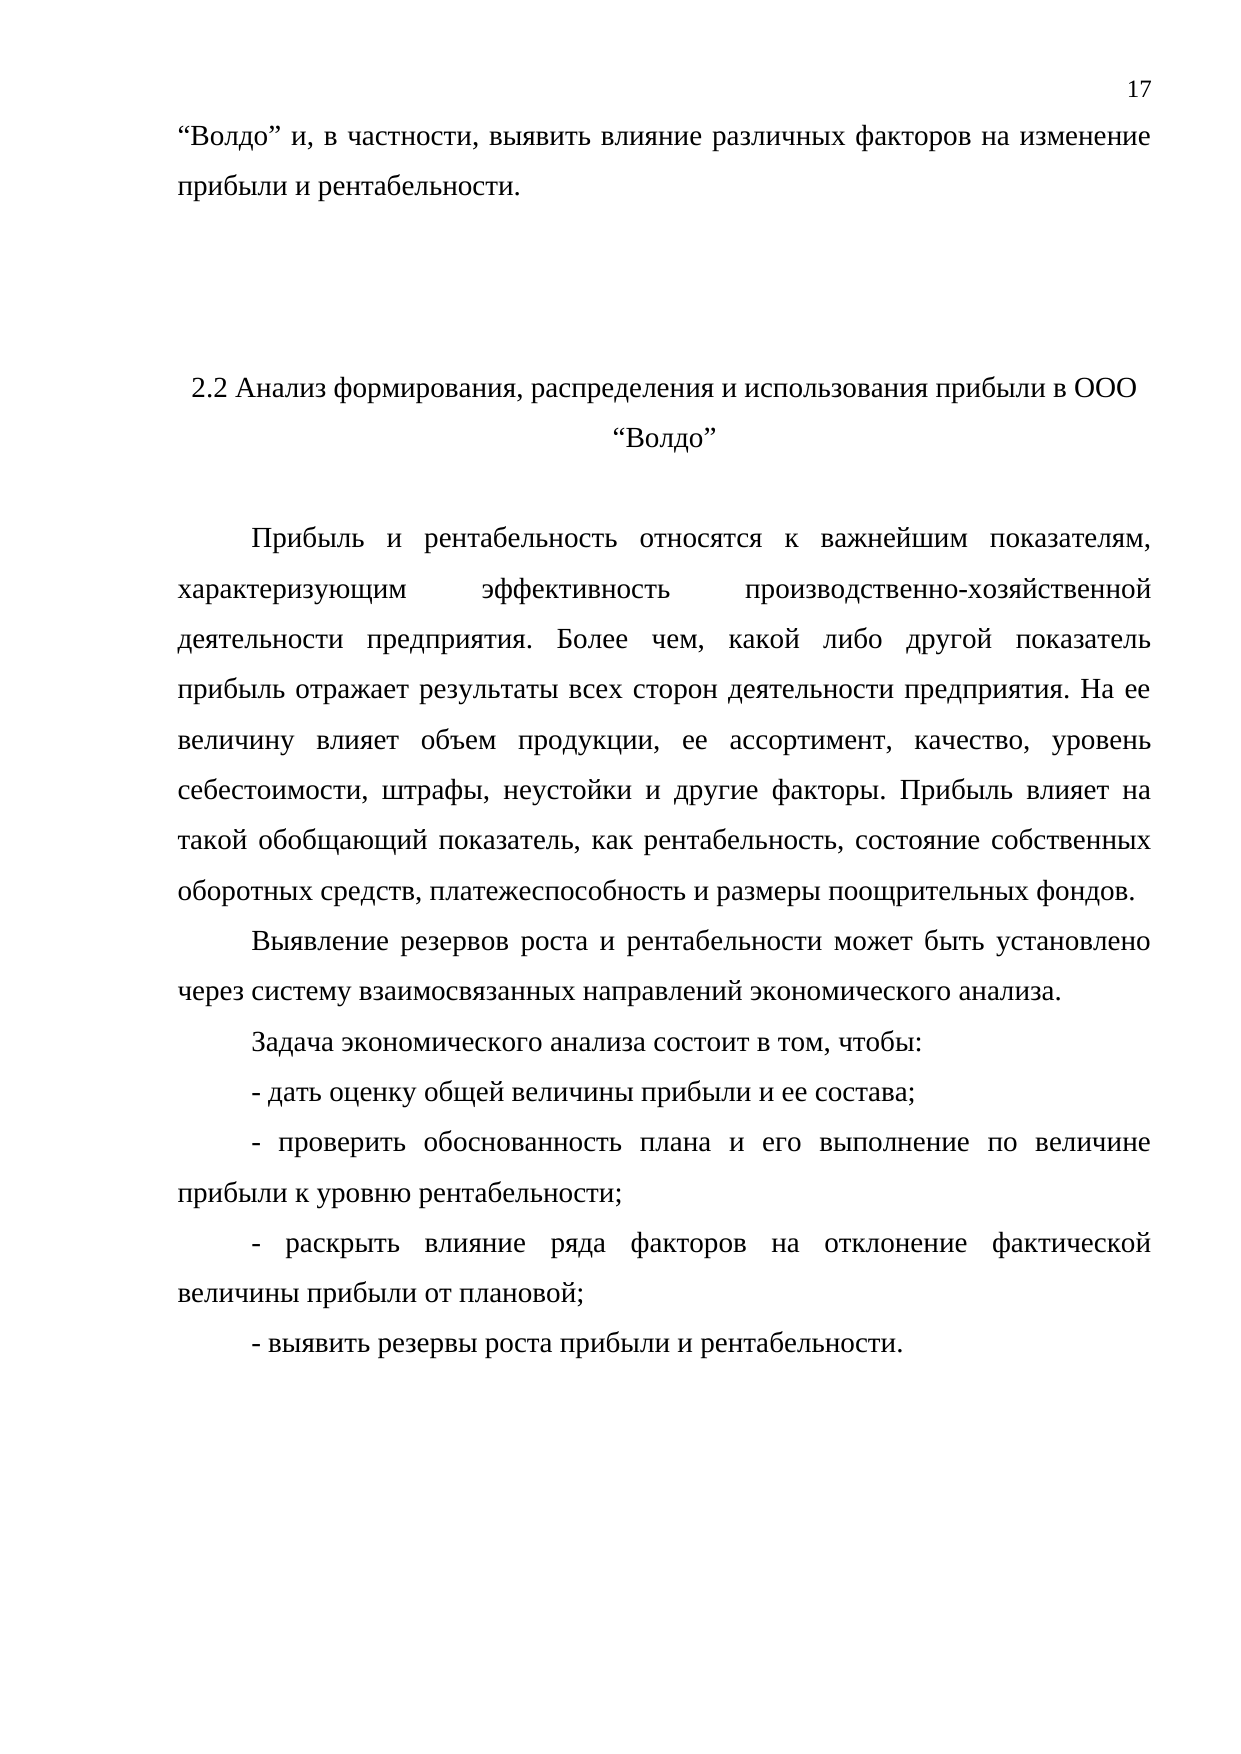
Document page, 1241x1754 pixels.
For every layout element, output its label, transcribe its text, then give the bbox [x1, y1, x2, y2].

text - раскрыть влияние ряда факторов на отклонение фактической величины прибыли от плановой; [177, 1225, 1152, 1309]
text Прибыль и рентабельность относятся к важнейшим показателям, характеризующим эффективность производственно-хозяйственной деятельности предприятия. Более чем, какой либо другой показатель прибыль отражает результаты всех сторон деятельности предприятия. На ее величину влияет объем продукции, ее ассортимент, качество, уровень себестоимости, штрафы, неустойки и другие факторы. Прибыль влияет на такой обобщающий показатель, как рентабельность, состояние собственных оборотных средств, платежеспособность и размеры поощрительных фондов. [177, 521, 1152, 906]
text - проверить обоснованность плана и его выполнение по величине прибыли к уровню рентабельности; [177, 1124, 1152, 1208]
text - выявить резервы роста прибыли и рентабельности. [177, 1326, 1152, 1359]
text Выявление резервов роста и рентабельности может быть установлено через систему взаимосвязанных направлений экономического анализа. [177, 923, 1152, 1007]
text Задача экономического анализа состоит в том, чтобы: [177, 1024, 1152, 1057]
text - дать оценку общей величины прибыли и ее состава; [177, 1074, 1152, 1108]
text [177, 118, 1152, 202]
text 2.2 Анализ формирования, распределения и использования прибыли в ООО “Волдо” [177, 370, 1152, 453]
